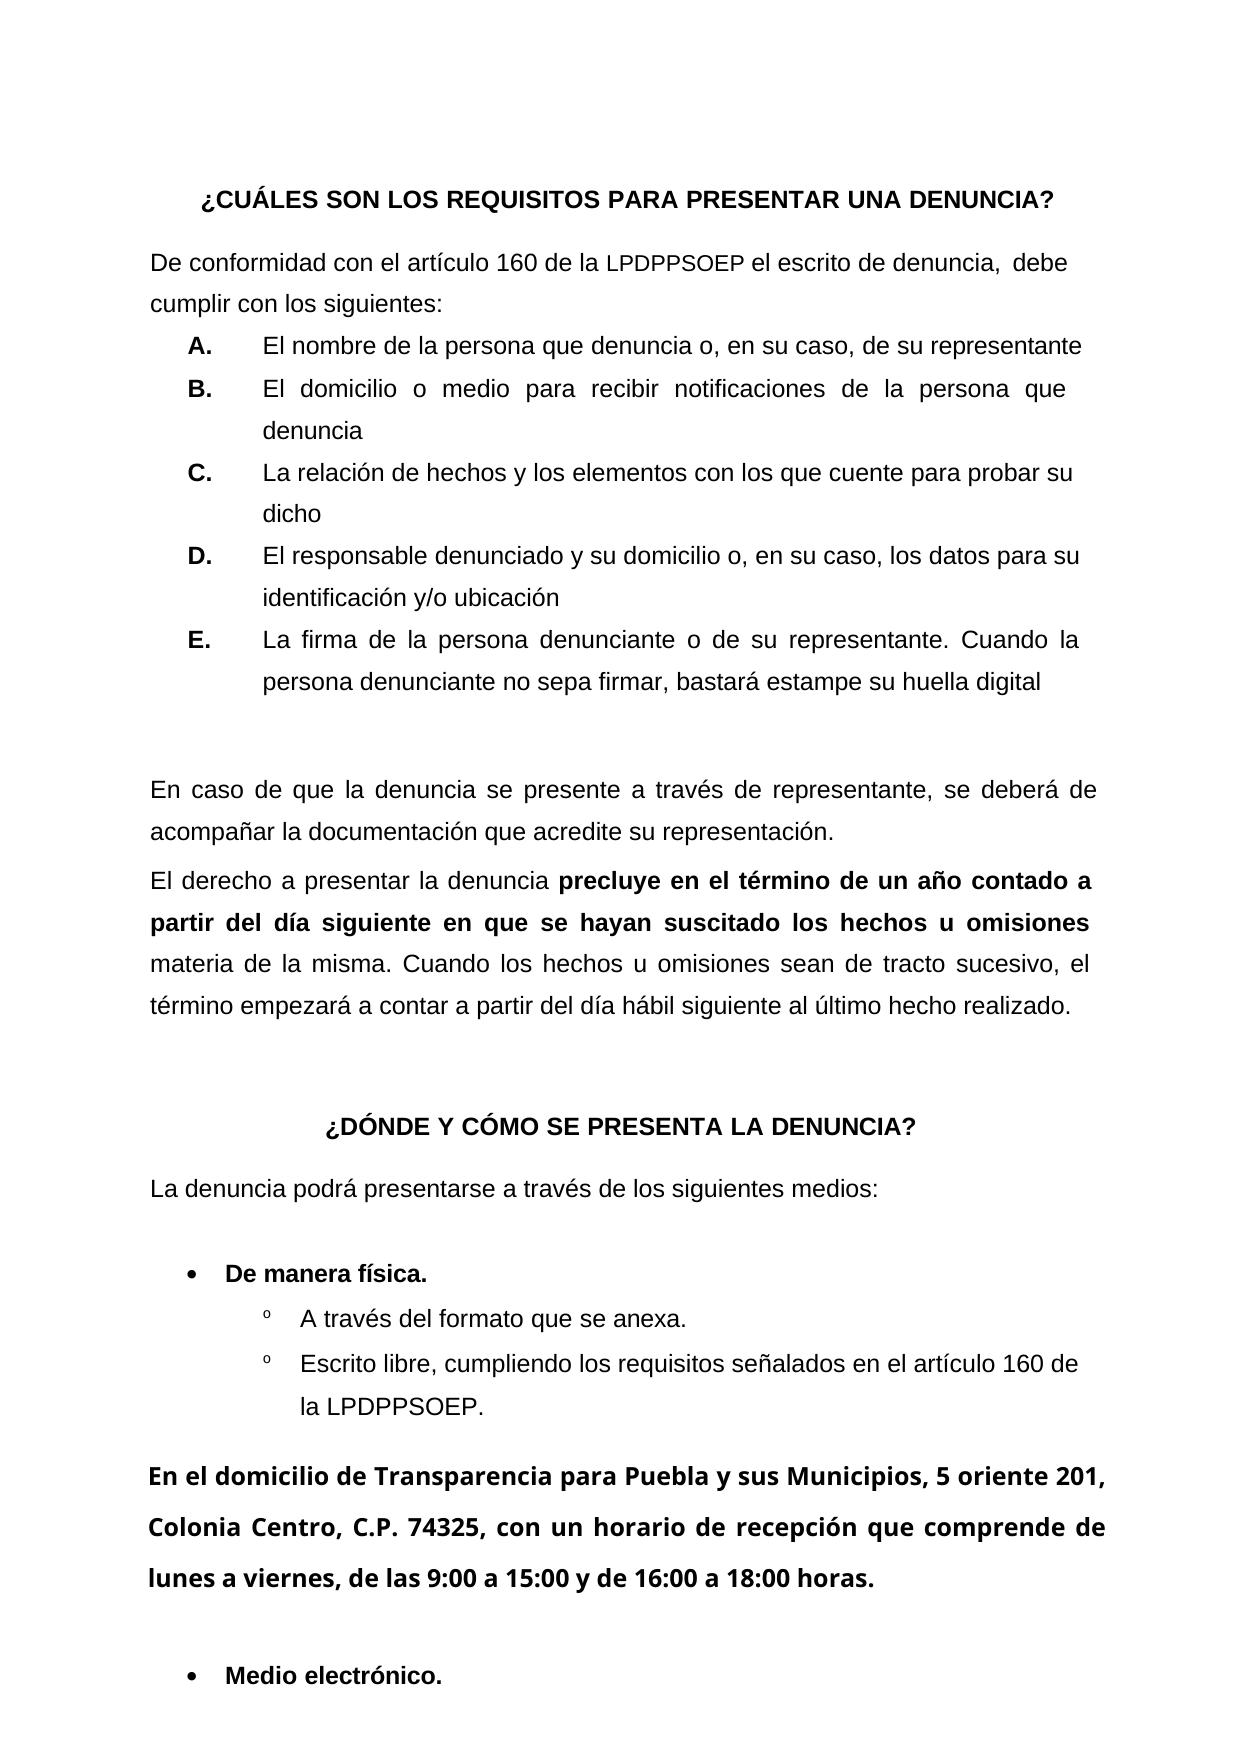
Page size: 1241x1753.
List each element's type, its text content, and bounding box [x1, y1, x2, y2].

list Escrito libre, cumpliendo los requisitos señalados en el artículo 160 de la LPDPPSOEP. [262, 1349, 1091, 1421]
list El domicilio o medio para recibir notificaciones de la persona que denuncia [187, 374, 1091, 444]
text De conformidad con el artículo 160 de la LPDPPSOEP el escrito de denuncia, debe cumplir con los siguientes: [150, 248, 1107, 318]
list La relación de hechos y los elementos con los que cuente para probar su dicho [187, 458, 1091, 528]
list La firma de la persona denunciante o de su representante. Cuando la persona denunciante no sepa firmar, bastará estampe su huella digital [187, 625, 1091, 695]
subtitle De manera física. [187, 1259, 1107, 1289]
text La denuncia podrá presentarse a través de los siguientes medios: [150, 1174, 1091, 1203]
list A través del formato que se anexa. [262, 1304, 1107, 1335]
subtitle Medio electrónico. [187, 1661, 1107, 1691]
list El nombre de la persona que denuncia o, en su caso, de su representante [187, 331, 1107, 360]
text El derecho a presentar la denuncia precluye en el término de un año contado a partir del día siguiente en que se hayan suscitado los hechos u omisiones materia de la misma. Cuando los hechos u omisiones sean de tracto sucesivo, el término empezará a contar a partir del día hábil siguiente al último hecho realizado. [150, 866, 1091, 1020]
text En el domicilio de Transparencia para Puebla y sus Municipios, 5 oriente 201, Colonia Centro, C.P. 74325, con un horario de recepción que comprende de lunes a viernes, de las 9:00 a 15:00 y de 16:00 a 18:00 horas. [148, 1458, 1107, 1594]
subtitle ¿CUÁLES SON LOS REQUISITOS PARA PRESENTAR UNA DENUNCIA? [148, 185, 1107, 214]
text En caso de que la denuncia se presente a través de representante, se deberá de acompañar la documentación que acredite su representación. [150, 775, 1107, 845]
list El responsable denunciado y su domicilio o, en su caso, los datos para su identificación y/o ubicación [187, 541, 1091, 612]
subtitle ¿DÓNDE Y CÓMO SE PRESENTA LA DENUNCIA? [148, 1112, 1094, 1141]
